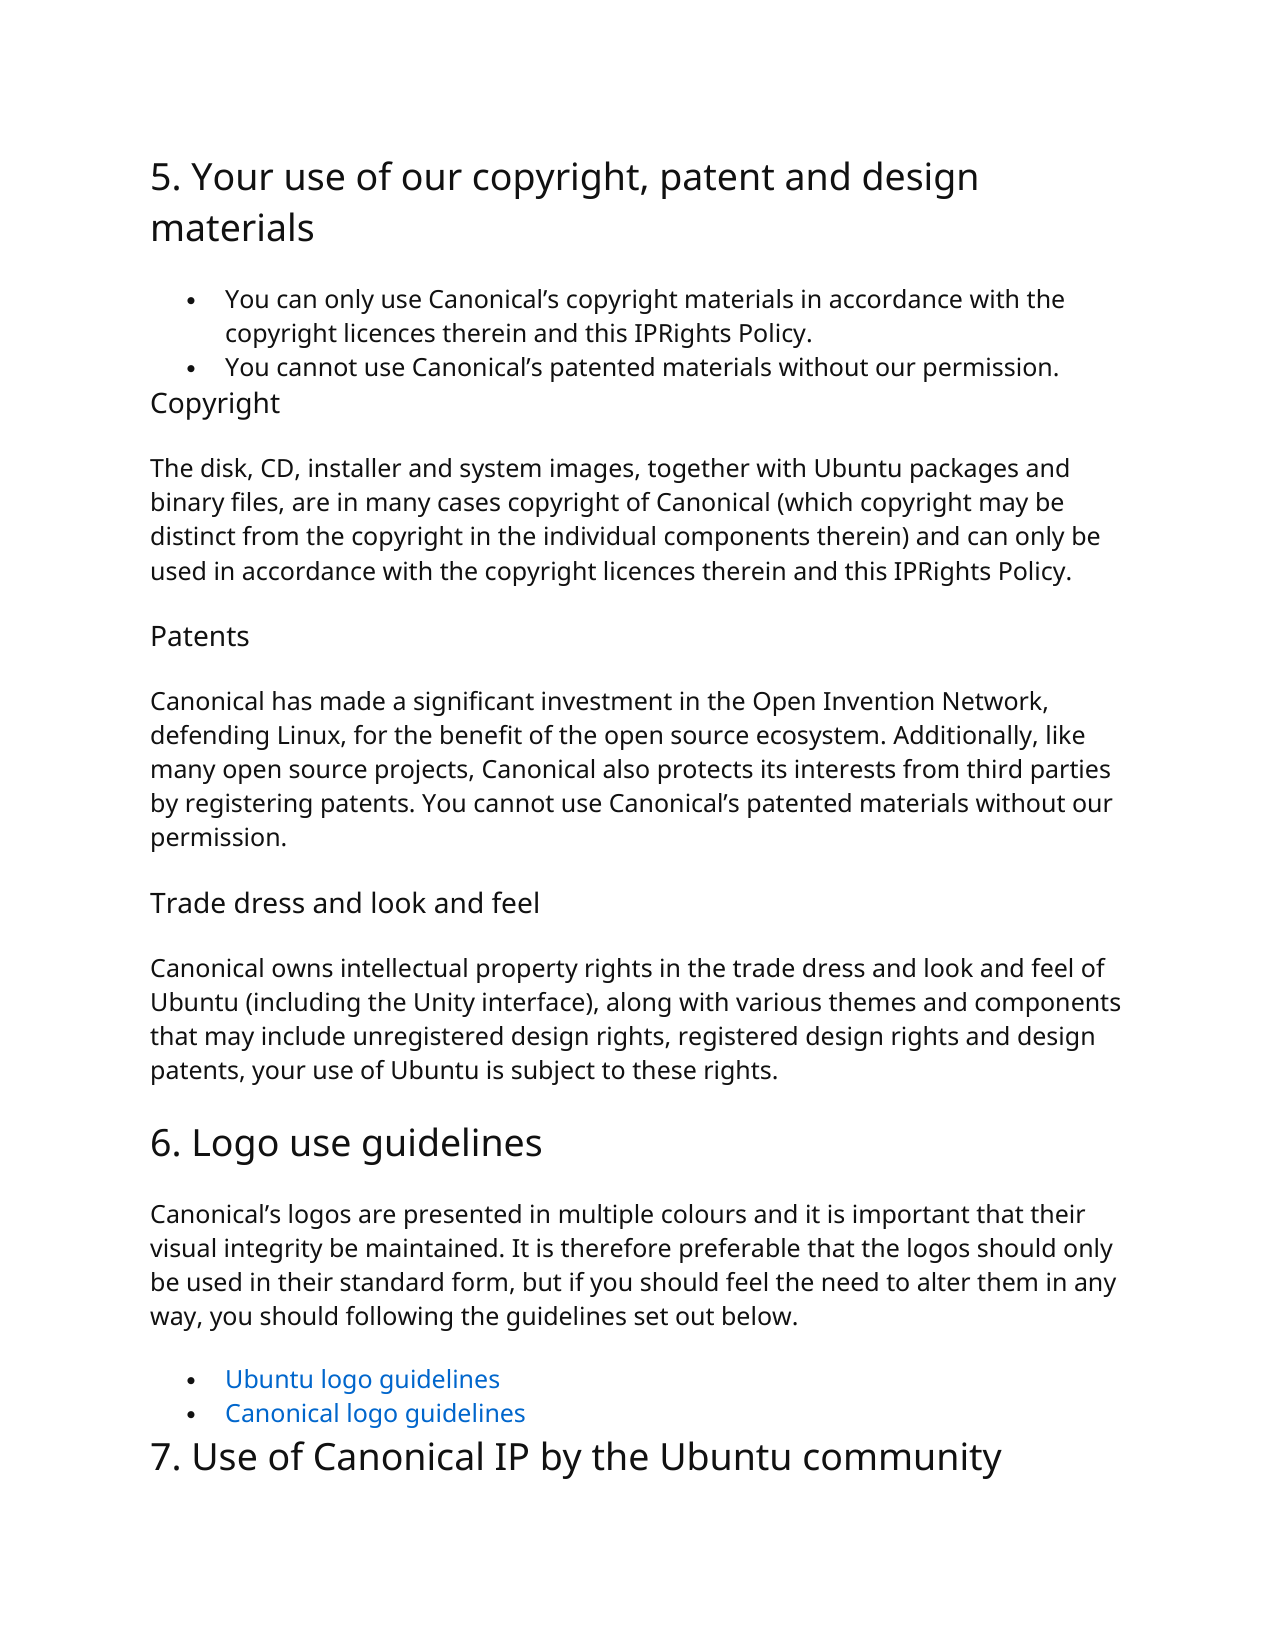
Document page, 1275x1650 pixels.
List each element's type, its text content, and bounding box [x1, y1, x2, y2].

text Canonical has made a significant investment in the Open Invention Network, defending Linux, for the benefit of the open source ecosystem. Additionally, like many open source projects, Canonical also protects its interests from third parties by registering patents. You cannot use Canonical’s patented materials without our permission. [150, 684, 1125, 854]
list Ubuntu logo guidelines [187, 1362, 1125, 1396]
text 5. Your use of our copyright, patent and design materials [150, 150, 1125, 252]
text Patents [150, 616, 1125, 655]
text Canonical’s logos are presented in multiple colours and it is important that their visual integrity be maintained. It is therefore preferable that the logos should only be used in their standard form, but if you should feel the need to alter them in any way, you should following the guidelines set out below. [150, 1196, 1125, 1333]
text Copyright [150, 383, 1125, 422]
list You cannot use Canonical’s patented materials without our permission. [187, 349, 1125, 383]
list Canonical logo guidelines [187, 1396, 1125, 1430]
text The disk, CD, installer and system images, together with Ubuntu packages and binary files, are in many cases copyright of Canonical (which copyright may be distinct from the copyright in the individual components therein) and can only be used in accordance with the copyright licences therein and this IPRights Policy. [150, 451, 1125, 587]
text 7. Use of Canonical IP by the Ubuntu community [150, 1430, 1125, 1481]
text Trade dress and look and feel [150, 883, 1125, 922]
list You can only use Canonical’s copyright materials in accordance with the copyright licences therein and this IPRights Policy. [187, 281, 1125, 349]
text 6. Logo use guidelines [150, 1116, 1125, 1167]
text Canonical owns intellectual property rights in the trade dress and look and feel of Ubuntu (including the Unity interface), along with various themes and components that may include unregistered design rights, registered design rights and design patents, your use of Ubuntu is subject to these rights. [150, 951, 1125, 1087]
